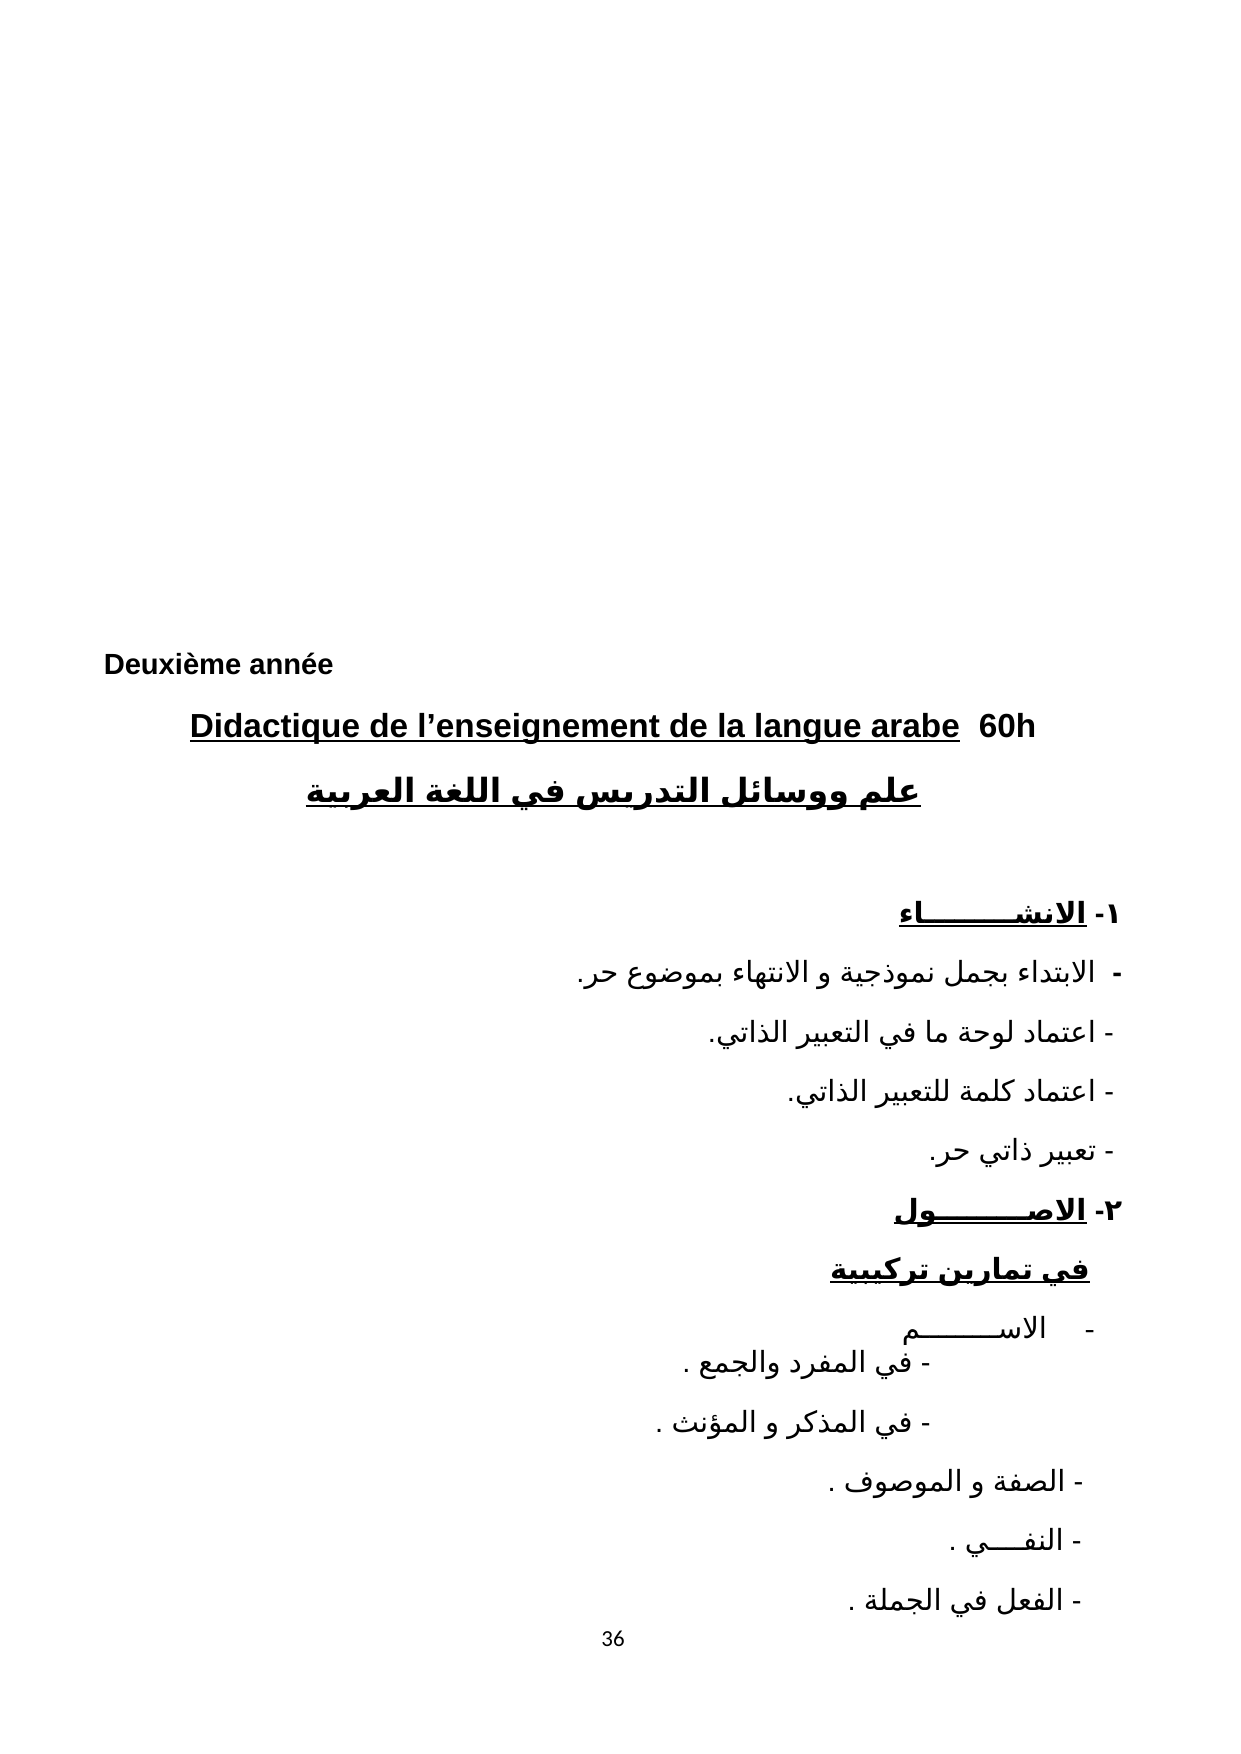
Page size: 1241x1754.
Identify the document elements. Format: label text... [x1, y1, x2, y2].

text ٢- الاصـــــــــول [103, 1193, 1122, 1226]
text - في المذكر و المؤنث . [103, 1404, 1085, 1438]
text في تمارين تركيبية [103, 1252, 1122, 1286]
text - النفــــي . [103, 1523, 1200, 1557]
text - في المفرد والجمع . [103, 1345, 1085, 1379]
text - تعبير ذاتي حر. [103, 1133, 1122, 1167]
text Deuxième année [103, 647, 1122, 681]
text - اعتماد لوحة ما في التعبير الذاتي. [103, 1015, 1122, 1048]
text - الفعل في الجملة . [103, 1583, 1200, 1616]
text علم ووسائل التدريس في اللغة العربية [103, 772, 1122, 810]
text - الابتداء بجمل نموذجية و الانتهاء بموضوع حر. [103, 955, 1122, 989]
text - اعتماد كلمة للتعبير الذاتي. [103, 1074, 1122, 1108]
text Didactique de l’enseignement de la langue arabe 60h [103, 707, 1122, 745]
text ١- الانشـــــــــاء [103, 896, 1122, 929]
list الاســـــــــم [103, 1312, 1085, 1345]
text - الصفة و الموصوف . [103, 1464, 1200, 1497]
